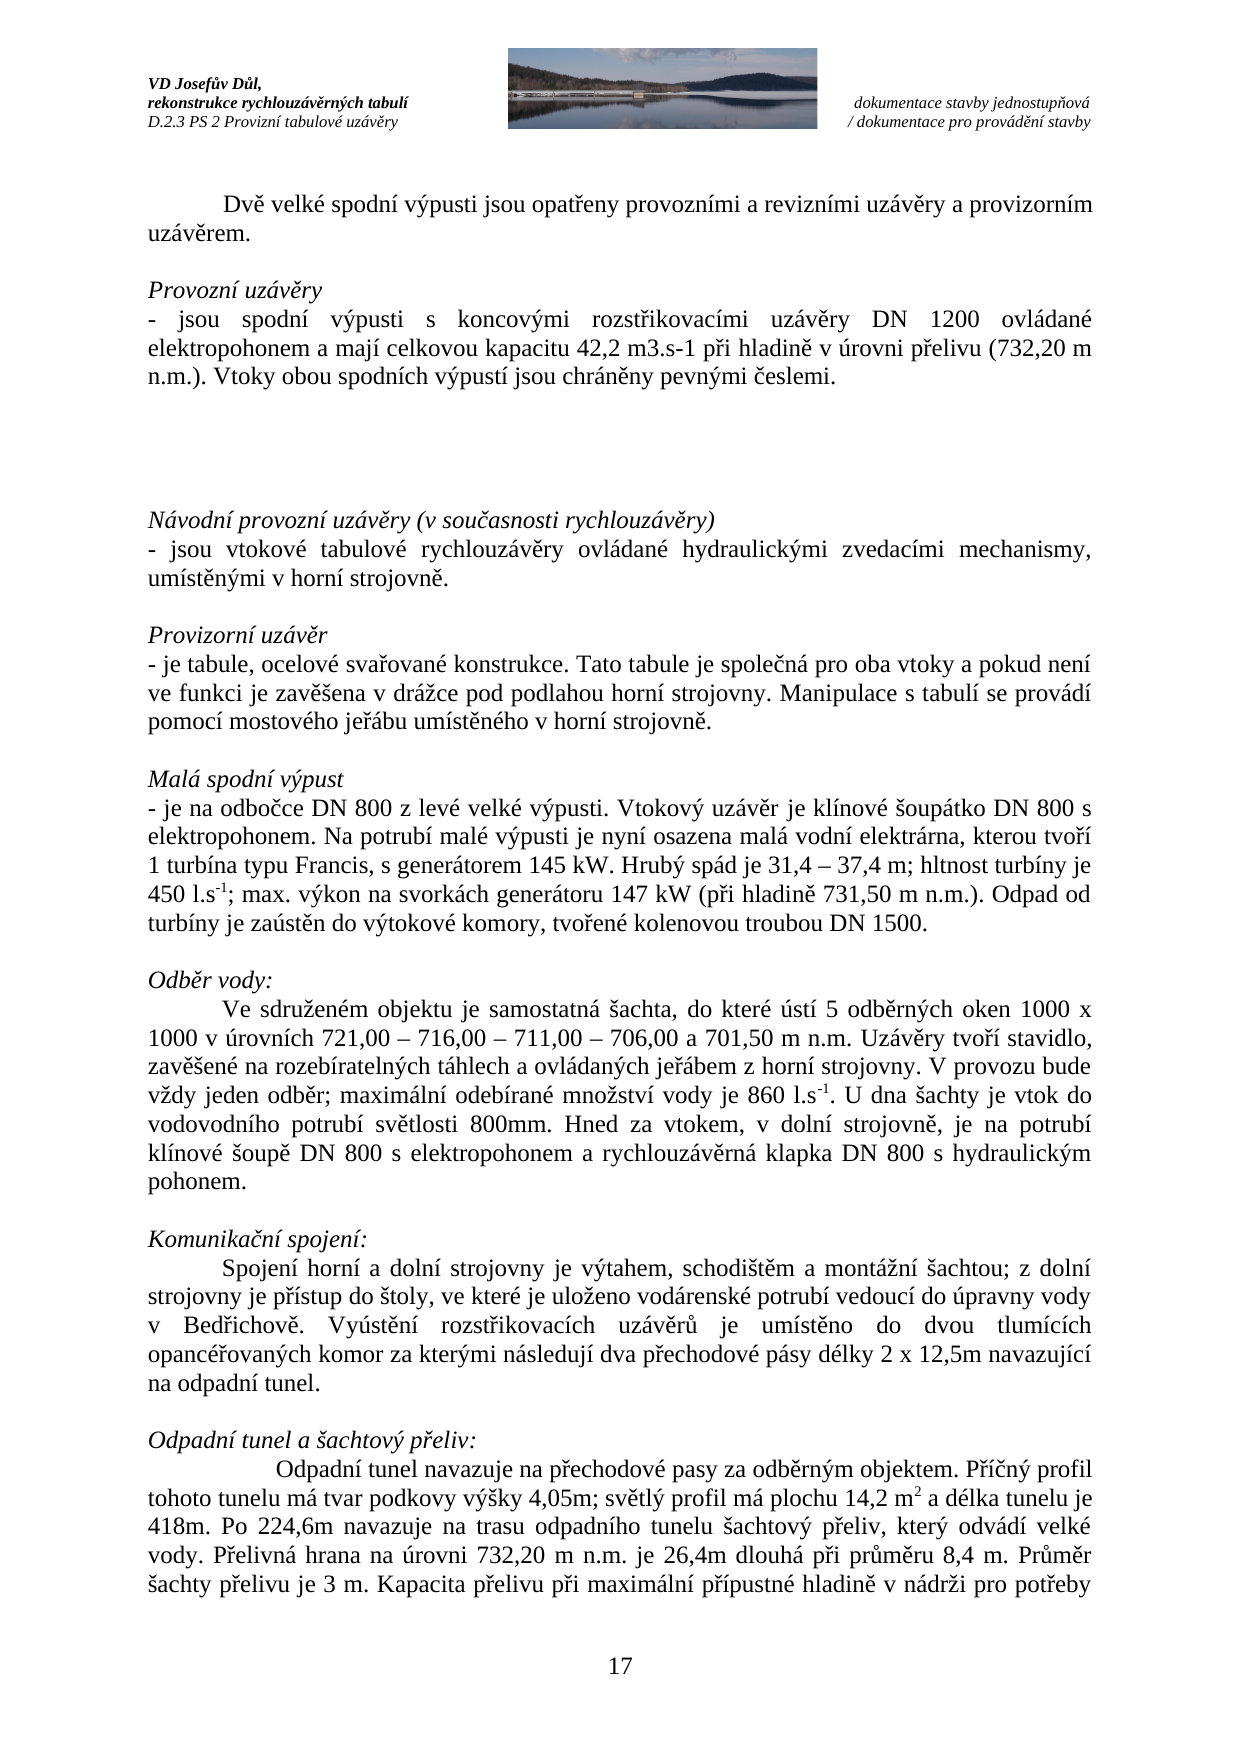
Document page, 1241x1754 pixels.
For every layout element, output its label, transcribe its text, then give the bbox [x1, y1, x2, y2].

text Odpadní tunel a šachtový přeliv: [148, 1425, 1092, 1454]
text - je tabule, ocelové svařované konstrukce. Tato tabule je společná pro oba vtoky a pokud není ve funkci je zavěšena v drážce pod podlahou horní strojovny. Manipulace s tabulí se provádí pomocí mostového jeřábu umístěného v horní strojovně. [148, 649, 1092, 735]
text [148, 1454, 1092, 1598]
text Provozní uzávěry [148, 275, 1092, 304]
text Odběr vody: [148, 965, 1092, 994]
text - je na odbočce DN 800 z levé velké výpusti. Vtokový uzávěr je klínové šoupátko DN 800 s elektropohonem. Na potrubí malé výpusti je nyní osazena malá vodní elektrárna, kterou tvoří 1 turbína typu Francis, s generátorem 145 kW. Hrubý spád je 31,4 – 37,4 m; hltnost turbíny je 450 l.s-1; max. výkon na svorkách generátoru 147 kW (při hladině 731,50 m n.m.). Odpad od turbíny je zaústěn do výtokové komory, tvořené kolenovou troubou DN 1500. [148, 793, 1092, 936]
text Návodní provozní uzávěry (v současnosti rychlouzávěry) [148, 505, 1092, 534]
text - jsou spodní výpusti s koncovými rozstřikovacími uzávěry DN 1200 ovládané elektropohonem a mají celkovou kapacitu 42,2 m3.s-1 při hladině v úrovni přelivu (732,20 m n.m.). Vtoky obou spodních výpustí jsou chráněny pevnými česlemi. [148, 304, 1092, 390]
text Ve sdruženém objektu je samostatná šachta, do které ústí 5 odběrných oken 1000 x 1000 v úrovních 721,00 – 716,00 – 711,00 – 706,00 a 701,50 m n.m. Uzávěry tvoří stavidlo, zavěšené na rozebíratelných táhlech a ovládaných jeřábem z horní strojovny. V provozu bude vždy jeden odběr; maximální odebírané množství vody je 860 l.s-1. U dna šachty je vtok do vodovodního potrubí světlosti 800mm. Hned za vtokem, v dolní strojovně, je na potrubí klínové šoupě DN 800 s elektropohonem a rychlouzávěrná klapka DN 800 s hydraulickým pohonem. [148, 994, 1092, 1195]
text Dvě velké spodní výpusti jsou opatřeny provozními a revizními uzávěry a provizorním uzávěrem. [148, 189, 1092, 246]
text - jsou vtokové tabulové rychlouzávěry ovládané hydraulickými zvedacími mechanismy, umístěnými v horní strojovně. [148, 534, 1092, 591]
picture [508, 48, 818, 129]
text Spojení horní a dolní strojovny je výtahem, schodištěm a montážní šachtou; z dolní strojovny je přístup do štoly, ve které je uloženo vodárenské potrubí vedoucí do úpravny vody v Bedřichově. Vyústění rozstřikovacích uzávěrů je umístěno do dvou tlumících opancéřovaných komor za kterými následují dva přechodové pásy délky 2 x 12,5m navazující na odpadní tunel. [148, 1253, 1092, 1396]
text Provizorní uzávěr [148, 620, 1092, 649]
text Komunikační spojení: [148, 1224, 1092, 1253]
text Malá spodní výpust [148, 764, 1092, 793]
